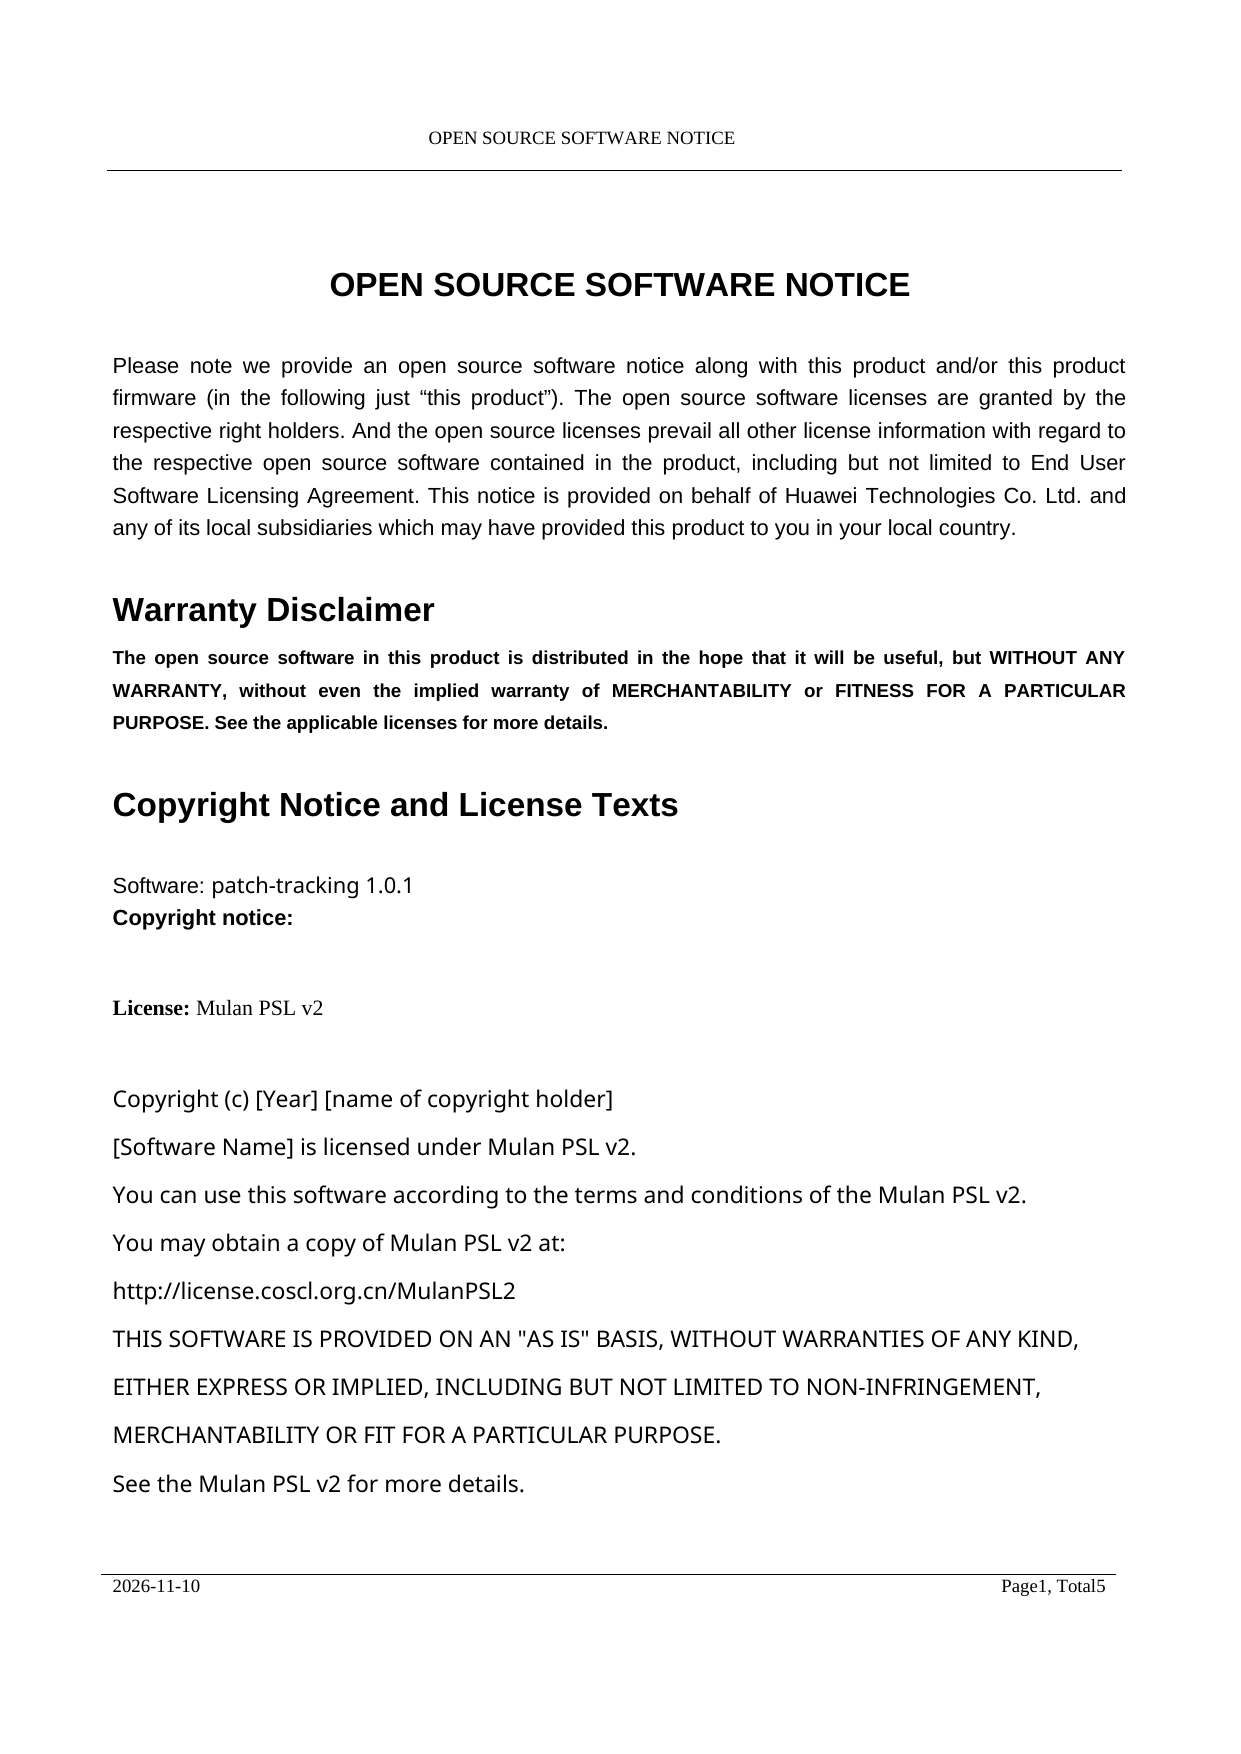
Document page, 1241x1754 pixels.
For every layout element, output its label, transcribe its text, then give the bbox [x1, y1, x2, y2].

text Software: patch-tracking 1.0.1 [112, 869, 1128, 901]
text MERCHANTABILITY OR FIT FOR A PARTICULAR PURPOSE. [112, 1419, 1128, 1451]
text License: Mulan PSL v2 [112, 992, 1128, 1024]
text You can use this software according to the terms and conditions of the Mulan PSL v2. [112, 1178, 1128, 1211]
text Copyright (c) [Year] [name of copyright holder] [112, 1082, 1128, 1114]
text EITHER EXPRESS OR IMPLIED, INCLUDING BUT NOT LIMITED TO NON-INFRINGEMENT, [112, 1371, 1128, 1403]
text Copyright Notice and License Texts [112, 771, 1128, 836]
text Warranty Disclaimer [112, 576, 1128, 641]
text [Software Name] is licensed under Mulan PSL v2. [112, 1130, 1128, 1162]
text Please note we provide an open source software notice along with this product and/or this product firmware (in the following just “this product”). The open source software licenses are granted by the respective right holders. And the open source licenses prevail all other license information with regard to the respective open source software contained in the product, including but not limited to End User Software Licensing Agreement. This notice is provided on behalf of Huawei Technologies Co. Ltd. and any of its local subsidiaries which may have provided this product to you in your local country. [112, 349, 1128, 544]
text THIS SOFTWARE IS PROVIDED ON AN "AS IS" BASIS, WITHOUT WARRANTIES OF ANY KIND, [112, 1322, 1128, 1355]
text OPEN SOURCE SOFTWARE NOTICE [112, 251, 1128, 316]
text The open source software in this product is distributed in the hope that it will be useful, but WITHOUT ANY WARRANTY, without even the implied warranty of MERCHANTABILITY or FITNESS FOR A PARTICULAR PURPOSE. See the applicable licenses for more details. [112, 641, 1128, 739]
text http://license.coscl.org.cn/MulanPSL2 [112, 1274, 1128, 1307]
text You may obtain a copy of Mulan PSL v2 at: [112, 1226, 1128, 1259]
text See the Mulan PSL v2 for more details. [112, 1467, 1128, 1499]
text Copyright notice: [112, 901, 1128, 934]
